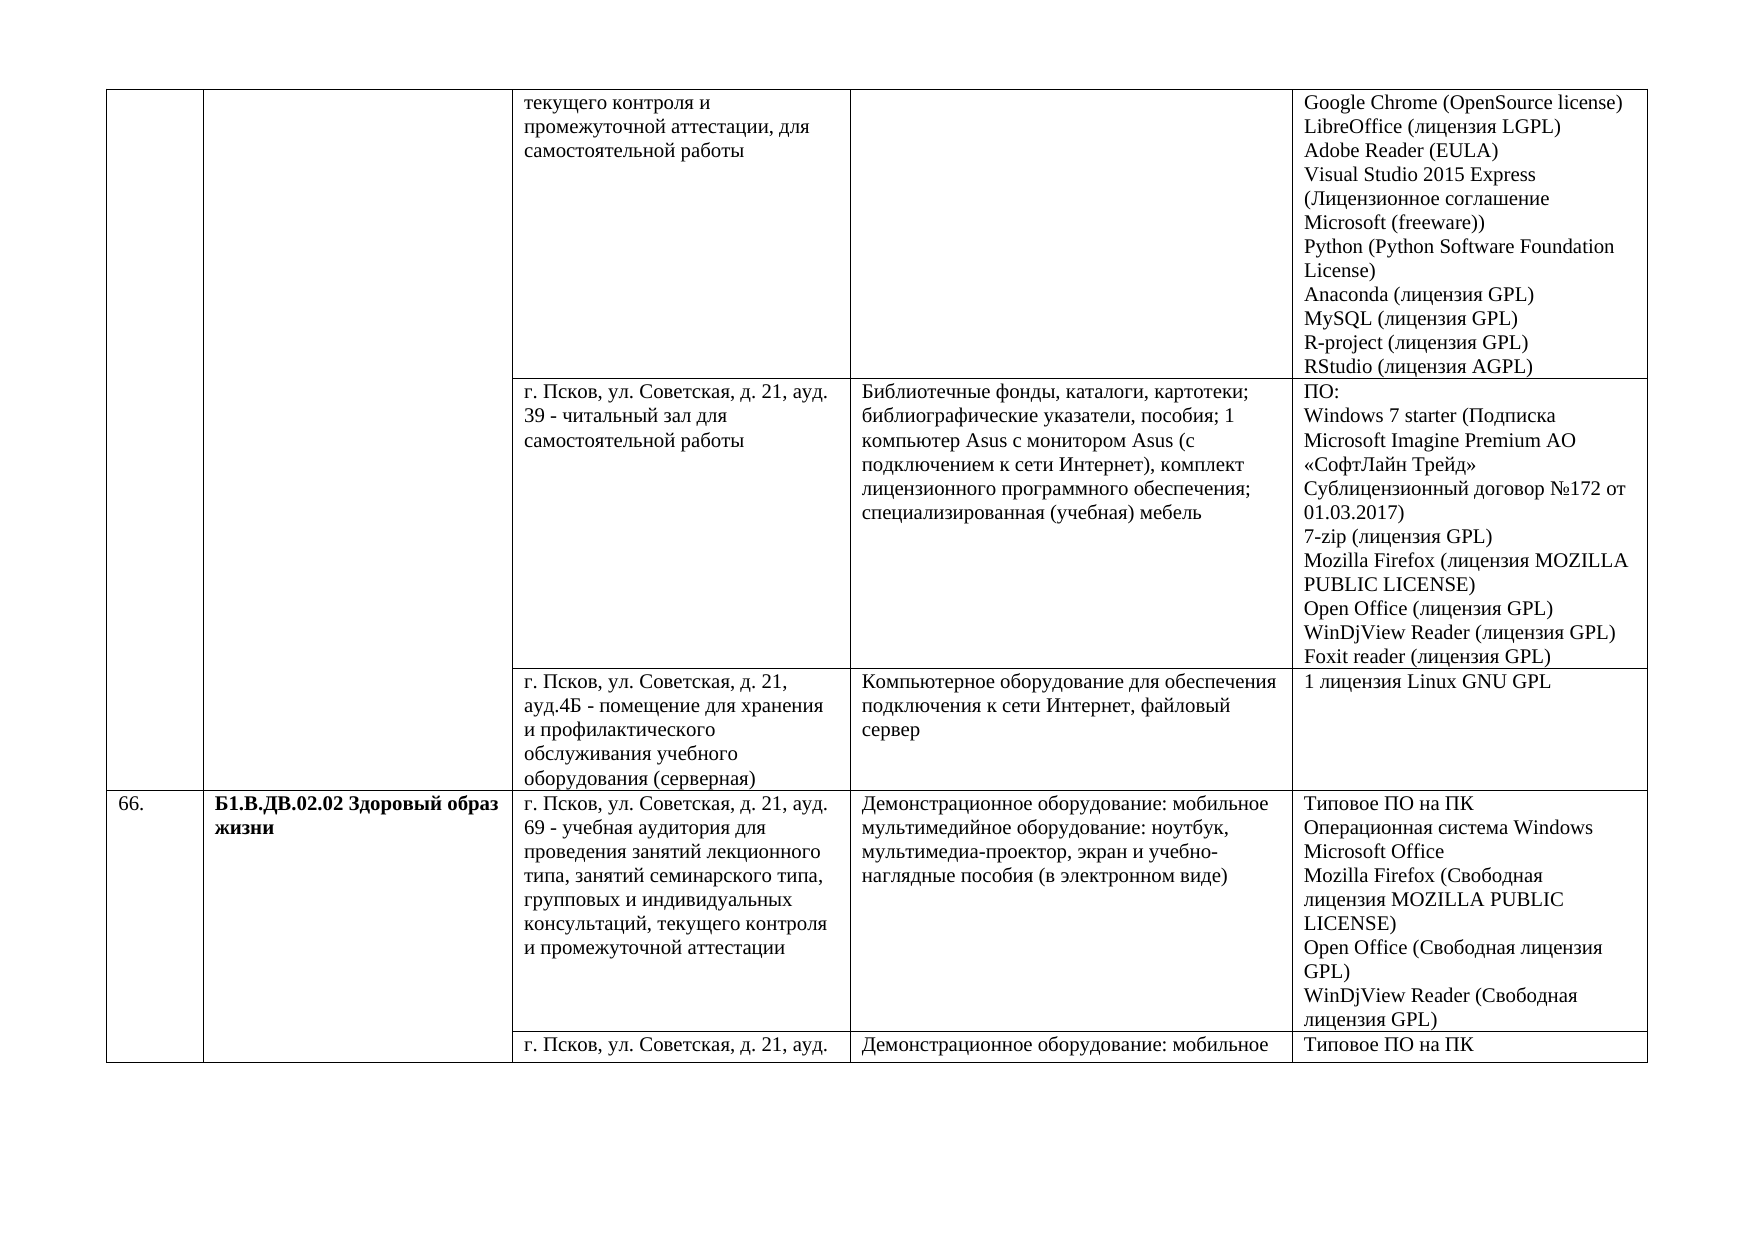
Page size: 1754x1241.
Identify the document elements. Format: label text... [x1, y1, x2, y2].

table_cell 66. [107, 791, 203, 1062]
table_cell Б1.В.ДВ.02.02 Здоровый образ жизни [204, 791, 512, 1062]
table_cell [851, 1032, 1292, 1062]
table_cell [1293, 1032, 1647, 1062]
table_cell ПО: Windows 7 starter (Подписка Microsoft Imagine Premium АО «СофтЛайн Трейд» Сублицензионный договор №172 от 01.03.2017) 7-zip (лицензия GPL) Mozilla Firefox (лицензия MOZILLA PUBLIC LICENSE) Open Office (лицензия GPL) WinDjView Reader (лицензия GPL) Foxit reader (лицензия GPL) [1293, 379, 1647, 668]
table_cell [513, 1032, 850, 1062]
table_cell 1 лицензия Linux GNU GPL [1293, 669, 1647, 789]
table_cell г. Псков, ул. Советская, д. 21, ауд.4Б - помещение для хранения и профилактического обслуживания учебного оборудования (серверная) [513, 669, 850, 789]
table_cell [851, 90, 1292, 378]
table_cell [513, 90, 850, 378]
table_cell г. Псков, ул. Советская, д. 21, ауд. 69 - учебная аудитория для проведения занятий лекционного типа, занятий семинарского типа, групповых и индивидуальных консультаций, текущего контроля и промежуточной аттестации [513, 791, 850, 1031]
table_cell Компьютерное оборудование для обеспечения подключения к сети Интернет, файловый сервер [851, 669, 1292, 789]
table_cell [1293, 90, 1647, 378]
table_cell Библиотечные фонды, каталоги, картотеки; библиографические указатели, пособия; 1 компьютер Asus с монитором Asus (с подключением к сети Интернет), комплект лицензионного программного обеспечения; специализированная (учебная) мебель [851, 379, 1292, 668]
table_cell г. Псков, ул. Советская, д. 21, ауд. 39 - читальный зал для самостоятельной работы [513, 379, 850, 668]
